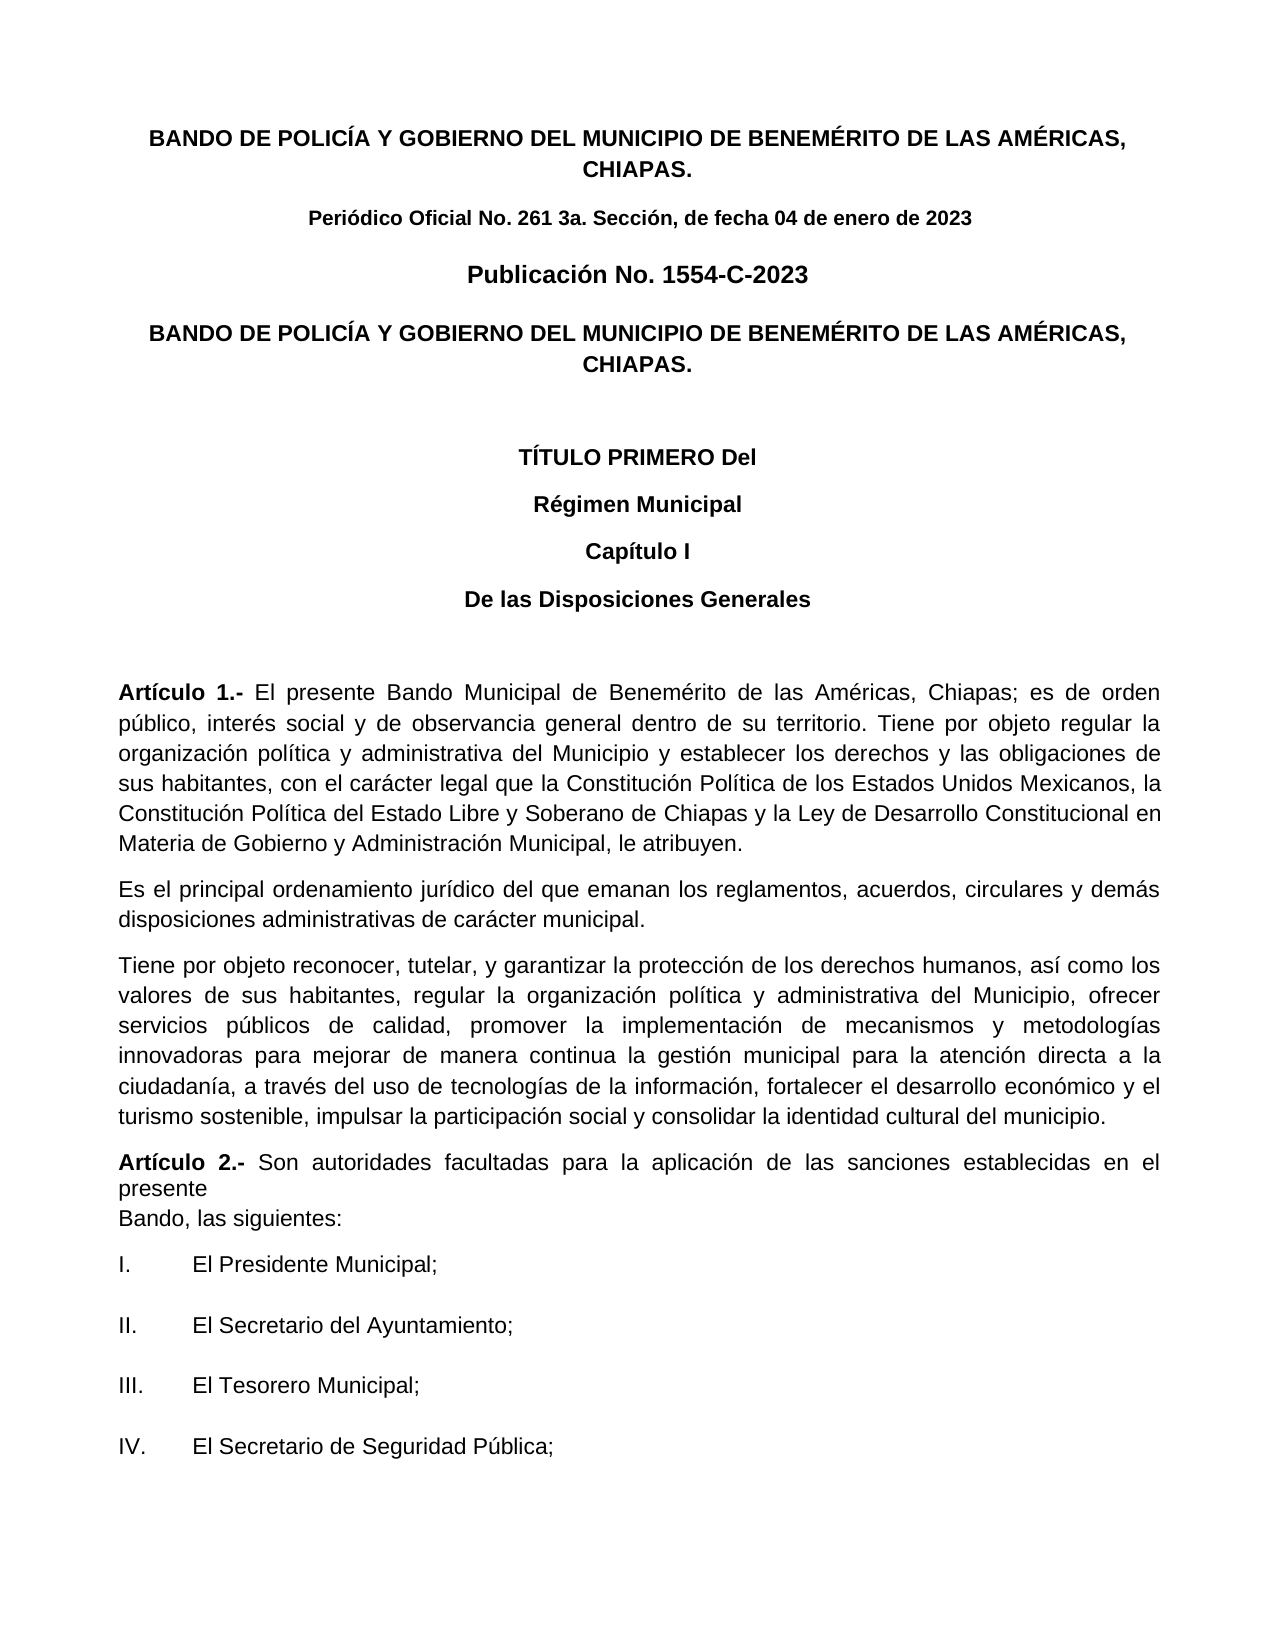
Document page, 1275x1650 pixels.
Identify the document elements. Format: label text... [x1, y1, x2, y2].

text IV. El Secretario de Seguridad Pública; [118, 1433, 557, 1460]
text BANDO DE POLICÍA Y GOBIERNO DEL MUNICIPIO DE BENEMÉRITO DE LAS AMÉRICAS, CHIAPAS. [147, 125, 1127, 182]
text II. El Secretario del Ayuntamiento; III. El Tesorero Municipal; [118, 1312, 517, 1398]
text Publicación No. 1554-C-2023 [463, 260, 812, 289]
text Artículo 1.- El presente Bando Municipal de Benemérito de las Américas, Chiapas; es de orden público, interés social y de observancia general dentro de su territorio. Tiene por objeto regular la organización política y administrativa del Municipio y establecer los derechos y las obligaciones de sus habitantes, con el carácter legal que la Constitución Política de los Estados Unidos Mexicanos, la Constitución Política del Estado Libre y Soberano de Chiapas y la Ley de Desarrollo Constitucional en Materia de Gobierno y Administración Municipal, le atribuyen. [118, 679, 1161, 857]
text Artículo 2.- Son autoridades facultadas para la aplicación de las sanciones establecidas en el presente [118, 1148, 1161, 1201]
text Bando, las siguientes: [118, 1205, 346, 1232]
text Es el principal ordenamiento jurídico del que emanan los reglamentos, acuerdos, circulares y demás disposiciones administrativas de carácter municipal. [118, 876, 1160, 933]
text Tiene por objeto reconocer, tutelar, y garantizar la protección de los derechos humanos, así como los valores de sus habitantes, regular la organización política y administrativa del Municipio, ofrecer servicios públicos de calidad, promover la implementación de mecanismos y metodologías innovadoras para mejorar de manera continua la gestión municipal para la atención directa a la ciudadanía, a través del uso de tecnologías de la información, fortalecer el desarrollo económico y el turismo sostenible, impulsar la participación social y consolidar la identidad cultural del municipio. [118, 952, 1161, 1129]
text Periódico Oficial No. 261 3a. Sección, de fecha 04 de enero de 2023 [106, 207, 1174, 230]
text TÍTULO PRIMERO Del Régimen Municipal Capítulo I [510, 444, 765, 564]
text I. El Presidente Municipal; [118, 1251, 441, 1277]
text BANDO DE POLICÍA Y GOBIERNO DEL MUNICIPIO DE BENEMÉRITO DE LAS AMÉRICAS, CHIAPAS. [147, 320, 1127, 377]
text De las Disposiciones Generales [460, 586, 815, 612]
